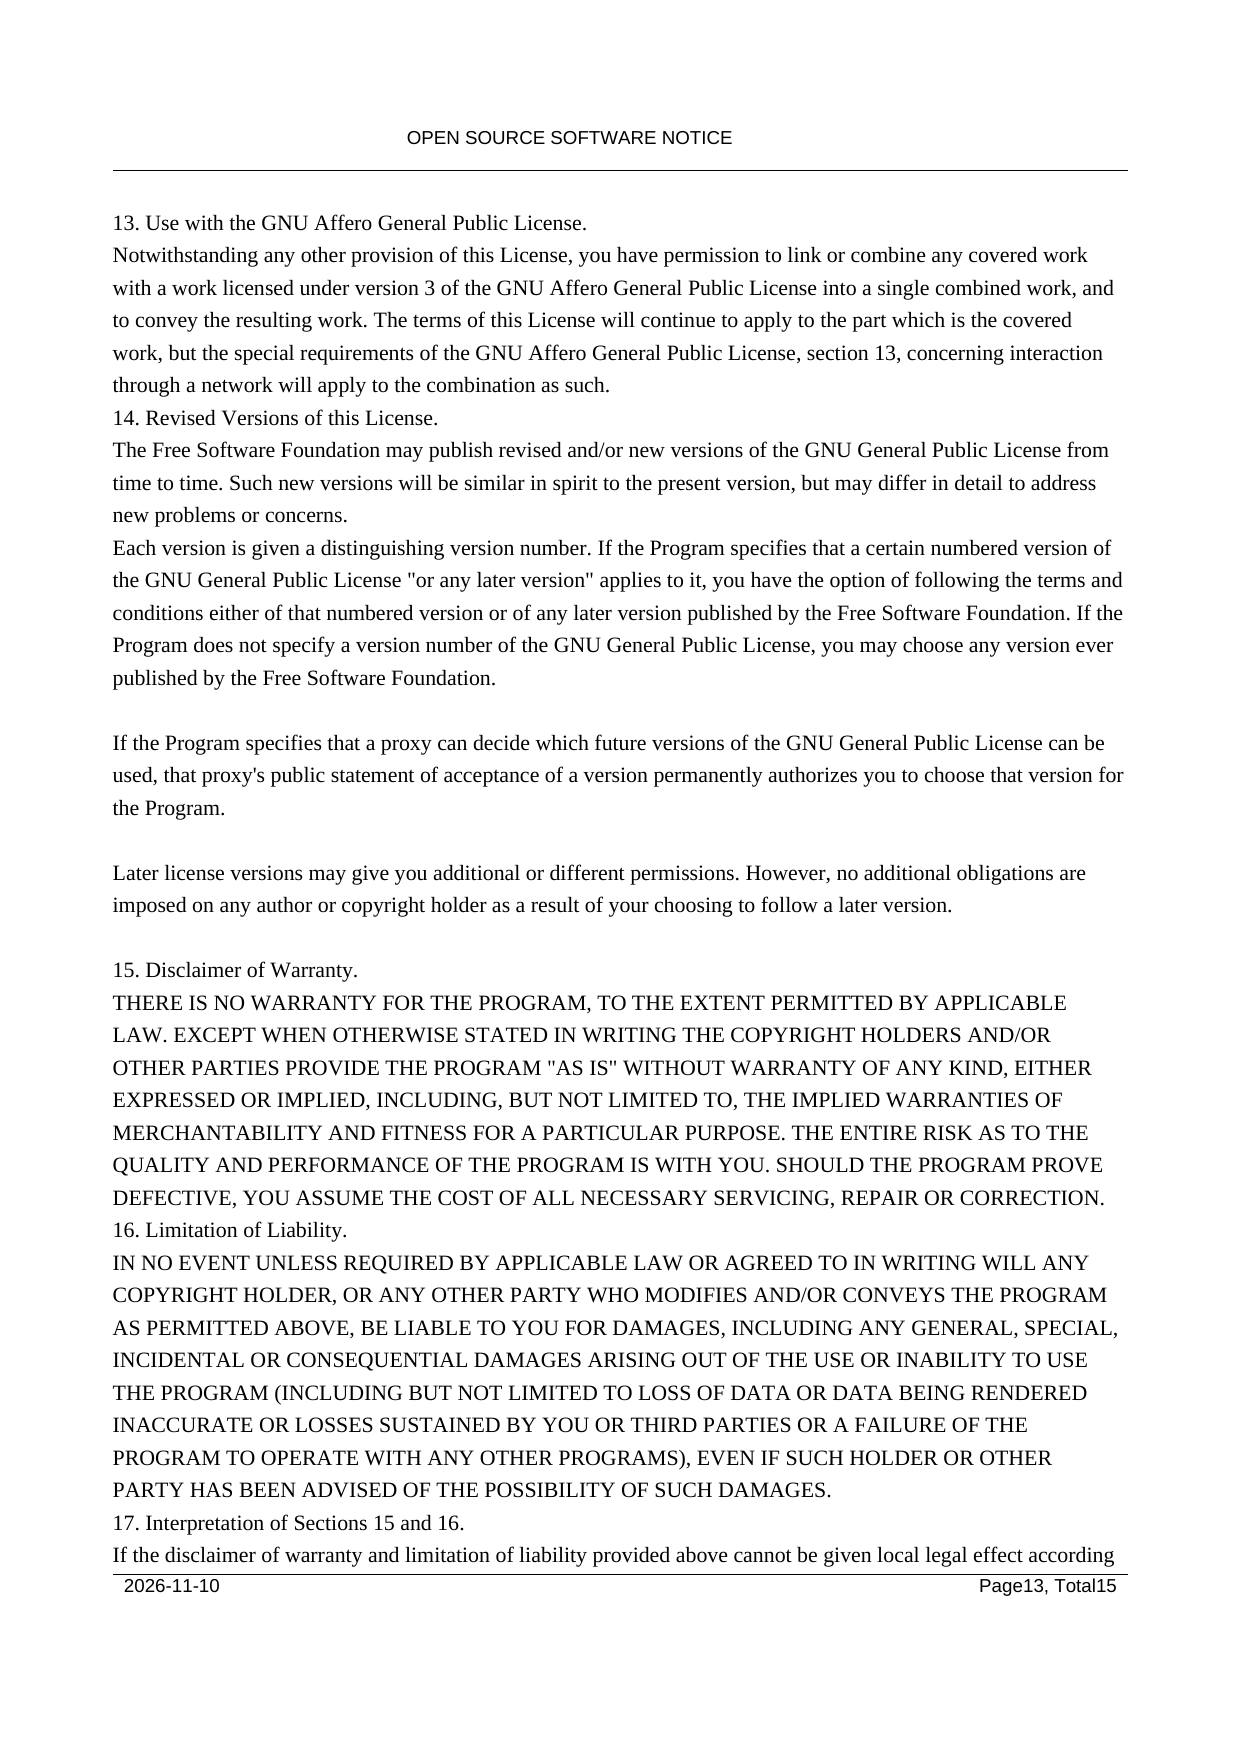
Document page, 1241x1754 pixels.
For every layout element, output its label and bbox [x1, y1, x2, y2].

text [112, 206, 1128, 1571]
